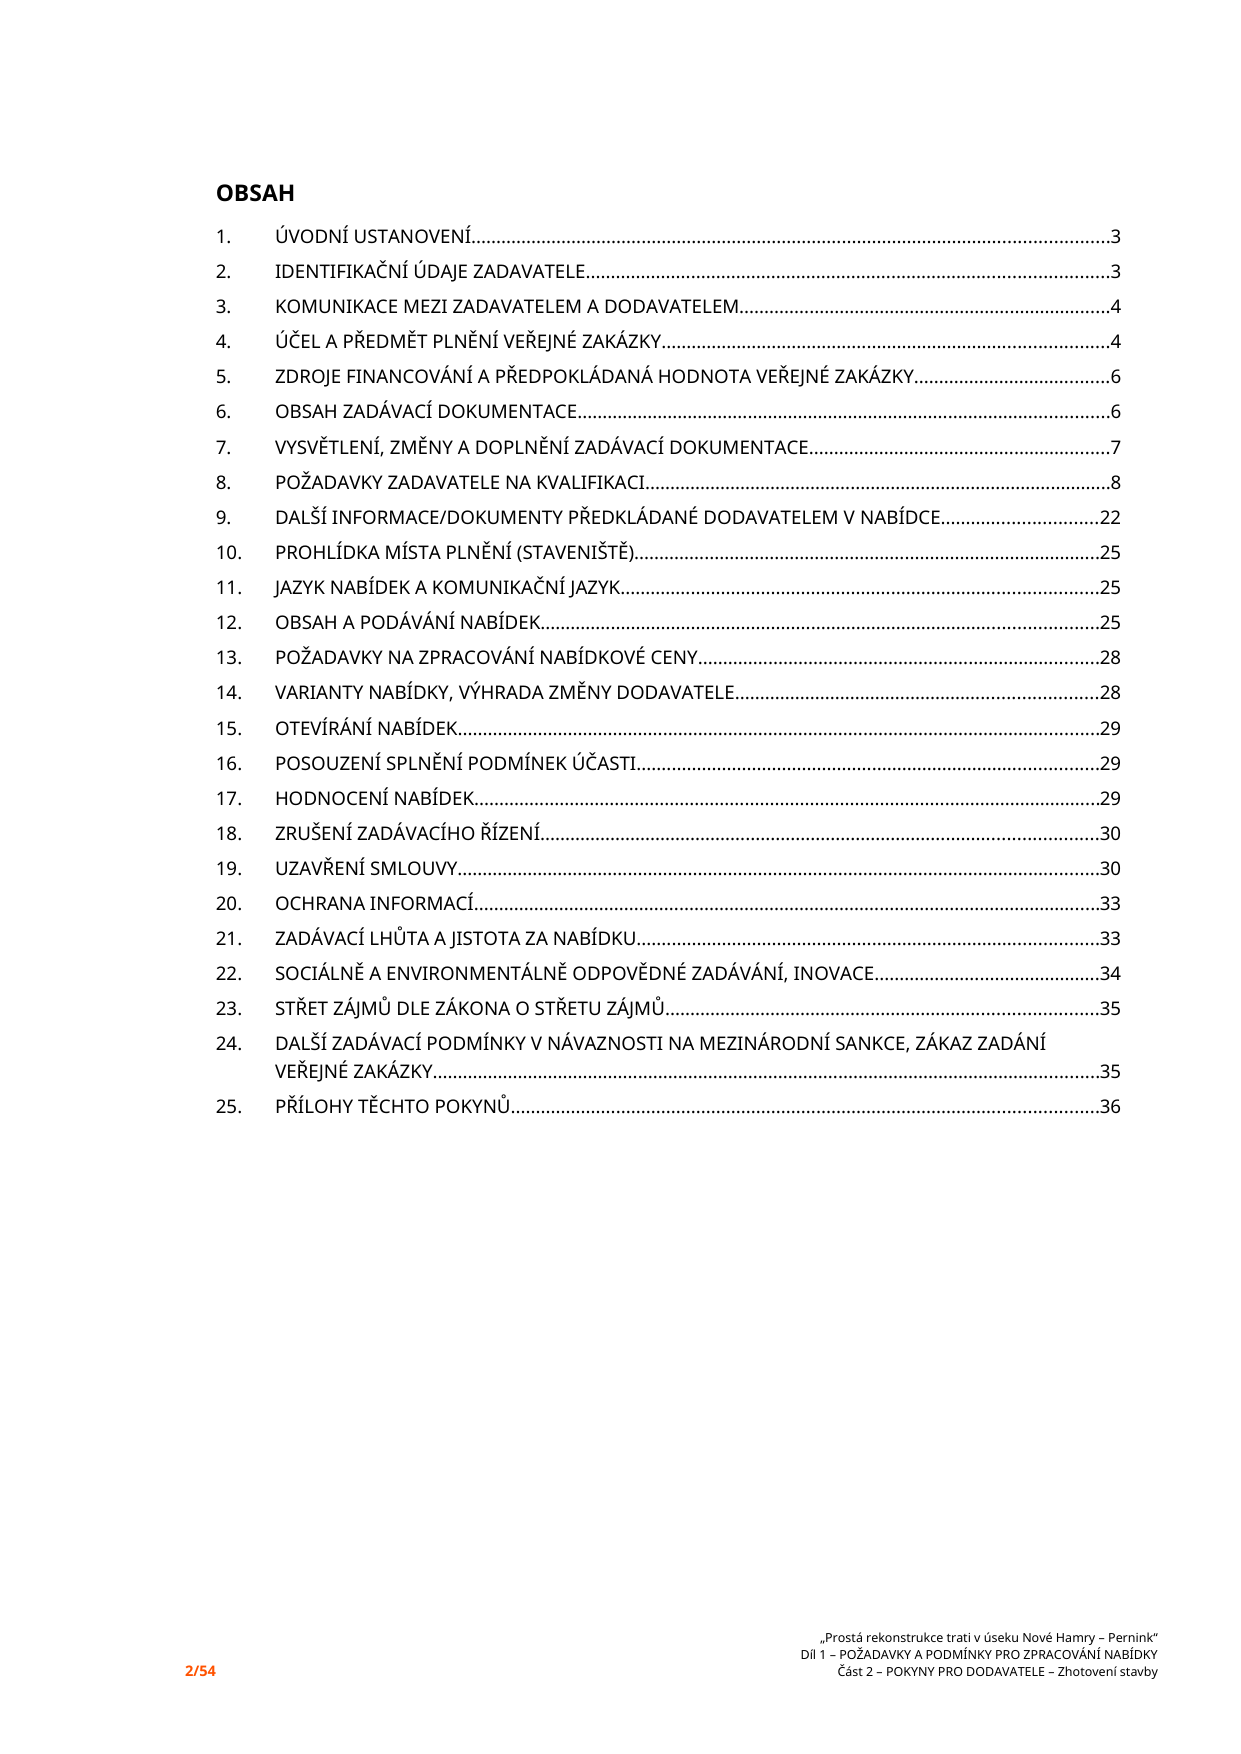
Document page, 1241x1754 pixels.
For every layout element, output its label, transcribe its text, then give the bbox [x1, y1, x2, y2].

text 8. POŽADAVKY ZADAVATELE NA KVALIFIKACI 8 [216, 469, 1122, 494]
text 1. ÚVODNÍ USTANOVENÍ 3 [216, 223, 1122, 249]
text 10. PROHLÍDKA MÍSTA PLNĚNÍ (STAVENIŠTĚ) 25 [216, 539, 1122, 565]
text 3. KOMUNIKACE MEZI ZADAVATELEM a DODAVATELEM 4 [216, 293, 1122, 319]
text Obsah [216, 176, 1122, 208]
text 7. VYSVĚTLENÍ, ZMĚNY A DOPLNĚNÍ ZADÁVACÍ DOKUMENTACE 7 [216, 434, 1122, 459]
text 11. JAZYK NABÍDEK A KOMUNIKAČNÍ JAZYK 25 [216, 574, 1122, 600]
text 16. POSOUZENÍ SPLNĚNÍ PODMÍNEK ÚČASTI 29 [216, 750, 1122, 775]
text 14. VARIANTY NABÍDKY, VÝHRADA ZMĚNY DODAVATELE 28 [216, 680, 1122, 705]
text 18. ZRUŠENÍ ZADÁVACÍHO ŘÍZENÍ 30 [216, 820, 1122, 846]
text 20. OCHRANA INFORMACÍ 33 [216, 890, 1122, 916]
text 5. ZDROJE FINANCOVÁNÍ A PŘEDPOKLÁDANÁ HODNOTA VEŘEJNÉ ZAKÁZKY 6 [216, 364, 1122, 389]
text 24. DALŠÍ ZADÁVACÍ PODMÍNKY V NÁVAZNOSTI NA MEZINÁRODNÍ SANKCE, ZÁKAZ ZADÁNÍ VEŘEJNÉ ZAKÁZKY 35 [216, 1031, 1122, 1084]
text 12. OBSAH A PODÁVÁNÍ NABÍDEK 25 [216, 609, 1122, 635]
text 4. ÚČEL a PŘEDMĚT PLNĚNÍ VEŘEJNÉ ZAKÁZKY 4 [216, 329, 1122, 354]
text 19. UZAVŘENÍ SMLOUVY 30 [216, 855, 1122, 881]
text 6. OBSAH ZADÁVACÍ DOKUMENTACE 6 [216, 399, 1122, 424]
text 9. DALŠÍ INFORMACE/DOKUMENTY PŘEDKLÁDANÉ DODAVATELEM v NABÍDCE 22 [216, 504, 1122, 530]
text 23. STŘET ZÁJMŮ DLE ZÁKONA O STŘETU ZÁJMŮ 35 [216, 996, 1122, 1021]
text 2. IDENTIFIKAČNÍ ÚDAJE ZADAVATELE 3 [216, 258, 1122, 284]
text 13. POŽADAVKY NA ZPRACOVÁNÍ NABÍDKOVÉ CENY 28 [216, 644, 1122, 670]
text 25. PŘÍLOHY TĚCHTO POKYNŮ 36 [216, 1093, 1122, 1118]
text 17. HODNOCENÍ NABÍDEK 29 [216, 785, 1122, 811]
text 21. ZADÁVACÍ LHŮTA A JISTOTA ZA NABÍDKU 33 [216, 925, 1122, 951]
text 15. OTEVÍRÁNÍ NABÍDEK 29 [216, 715, 1122, 740]
text 22. SOCIÁLNĚ A ENVIRONMENTÁLNĚ ODPOVĚDNÉ ZADÁVÁNÍ, INOVACE 34 [216, 961, 1122, 986]
